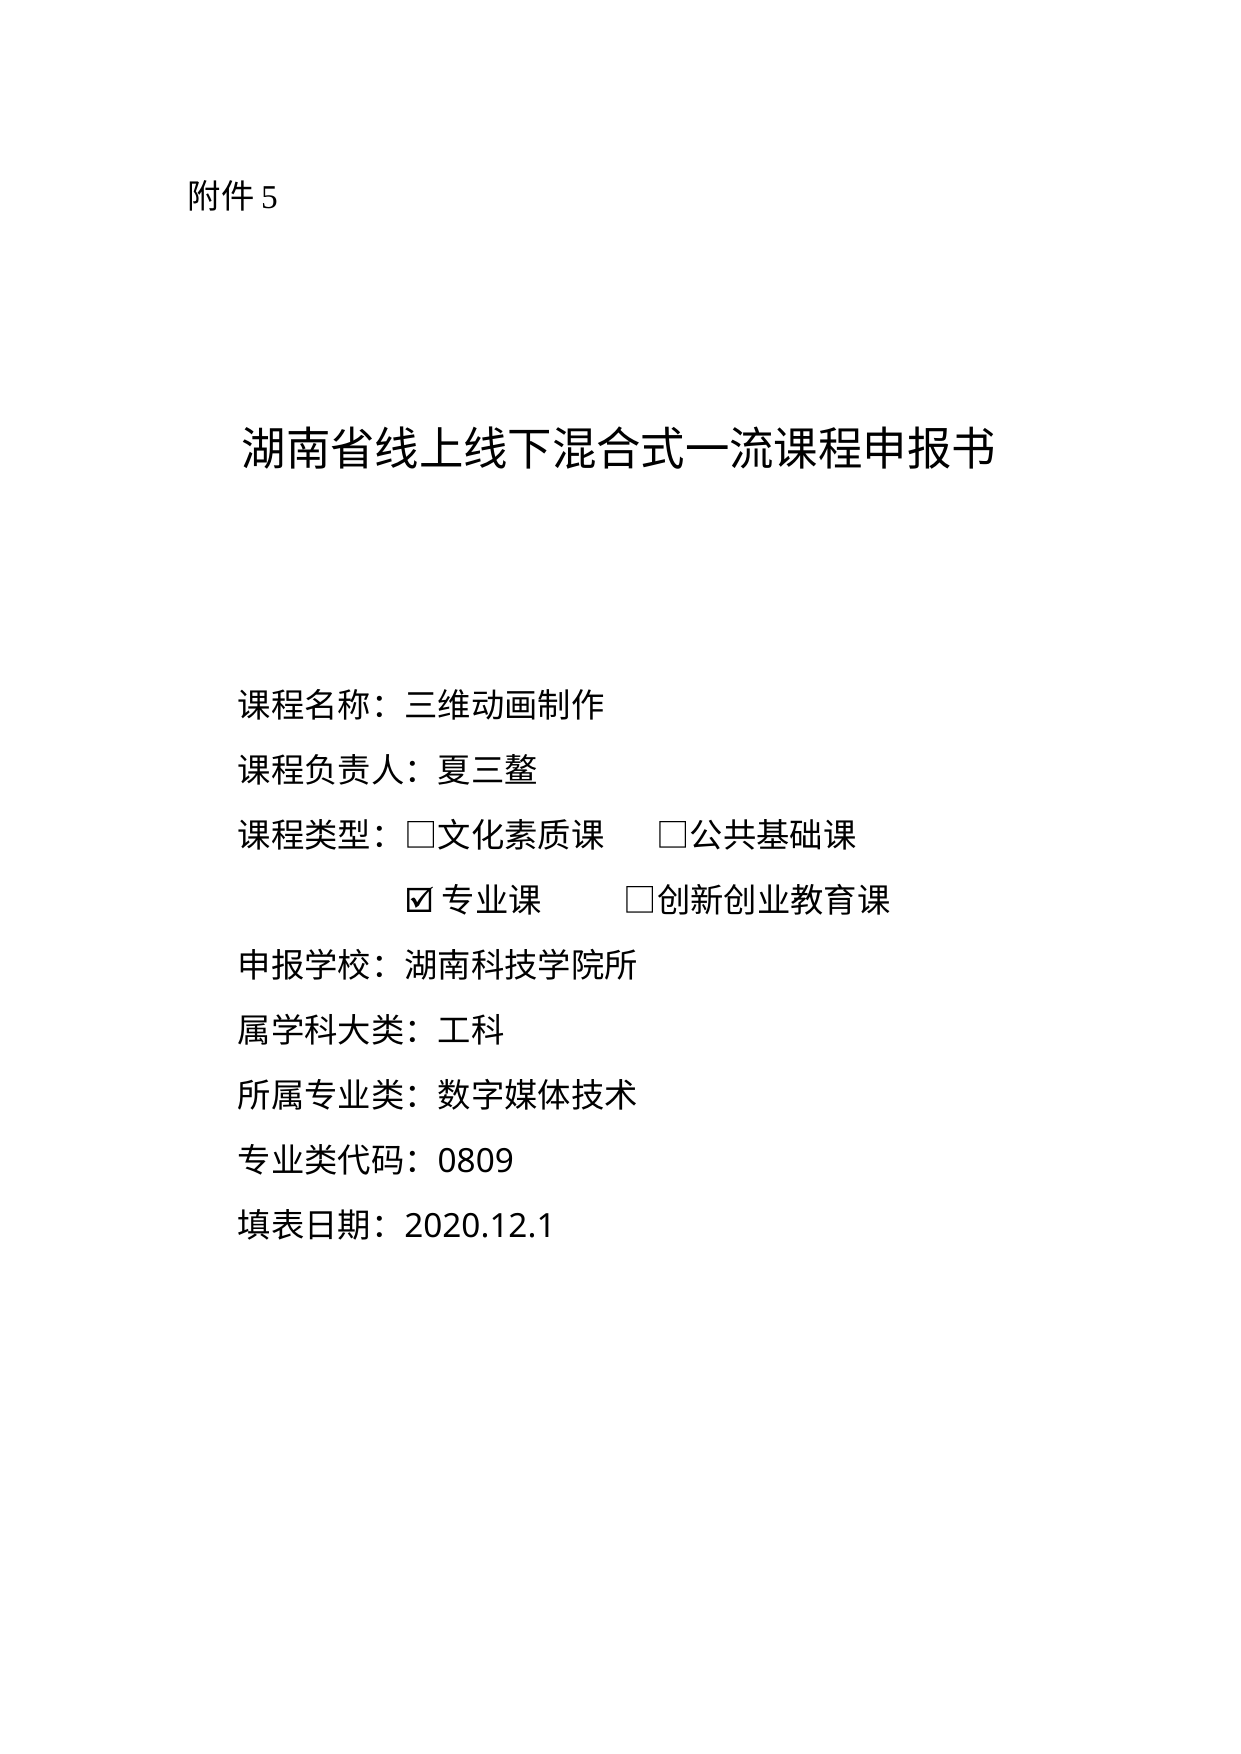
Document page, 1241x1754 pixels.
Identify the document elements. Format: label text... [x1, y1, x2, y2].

text 课程名称：三维动画制作 [187, 671, 1050, 736]
text 专业课 □创新创业教育课 [187, 866, 1050, 931]
text 课程负责人：夏三鳌 [187, 736, 1050, 801]
text 申报学校：湖南科技学院所 [187, 931, 1050, 996]
text 所属专业类：数字媒体技术 [187, 1061, 1050, 1126]
text 专业类代码：0809 [187, 1126, 1050, 1191]
text 填表日期：2020.12.1 [187, 1191, 1050, 1256]
text 课程类型：□文化素质课 □公共基础课 [187, 801, 1050, 866]
text 附件5 [187, 162, 1053, 227]
text 湖南省线上线下混合式一流课程申报书 [187, 397, 1050, 494]
text 属学科大类：工科 [187, 996, 1050, 1061]
